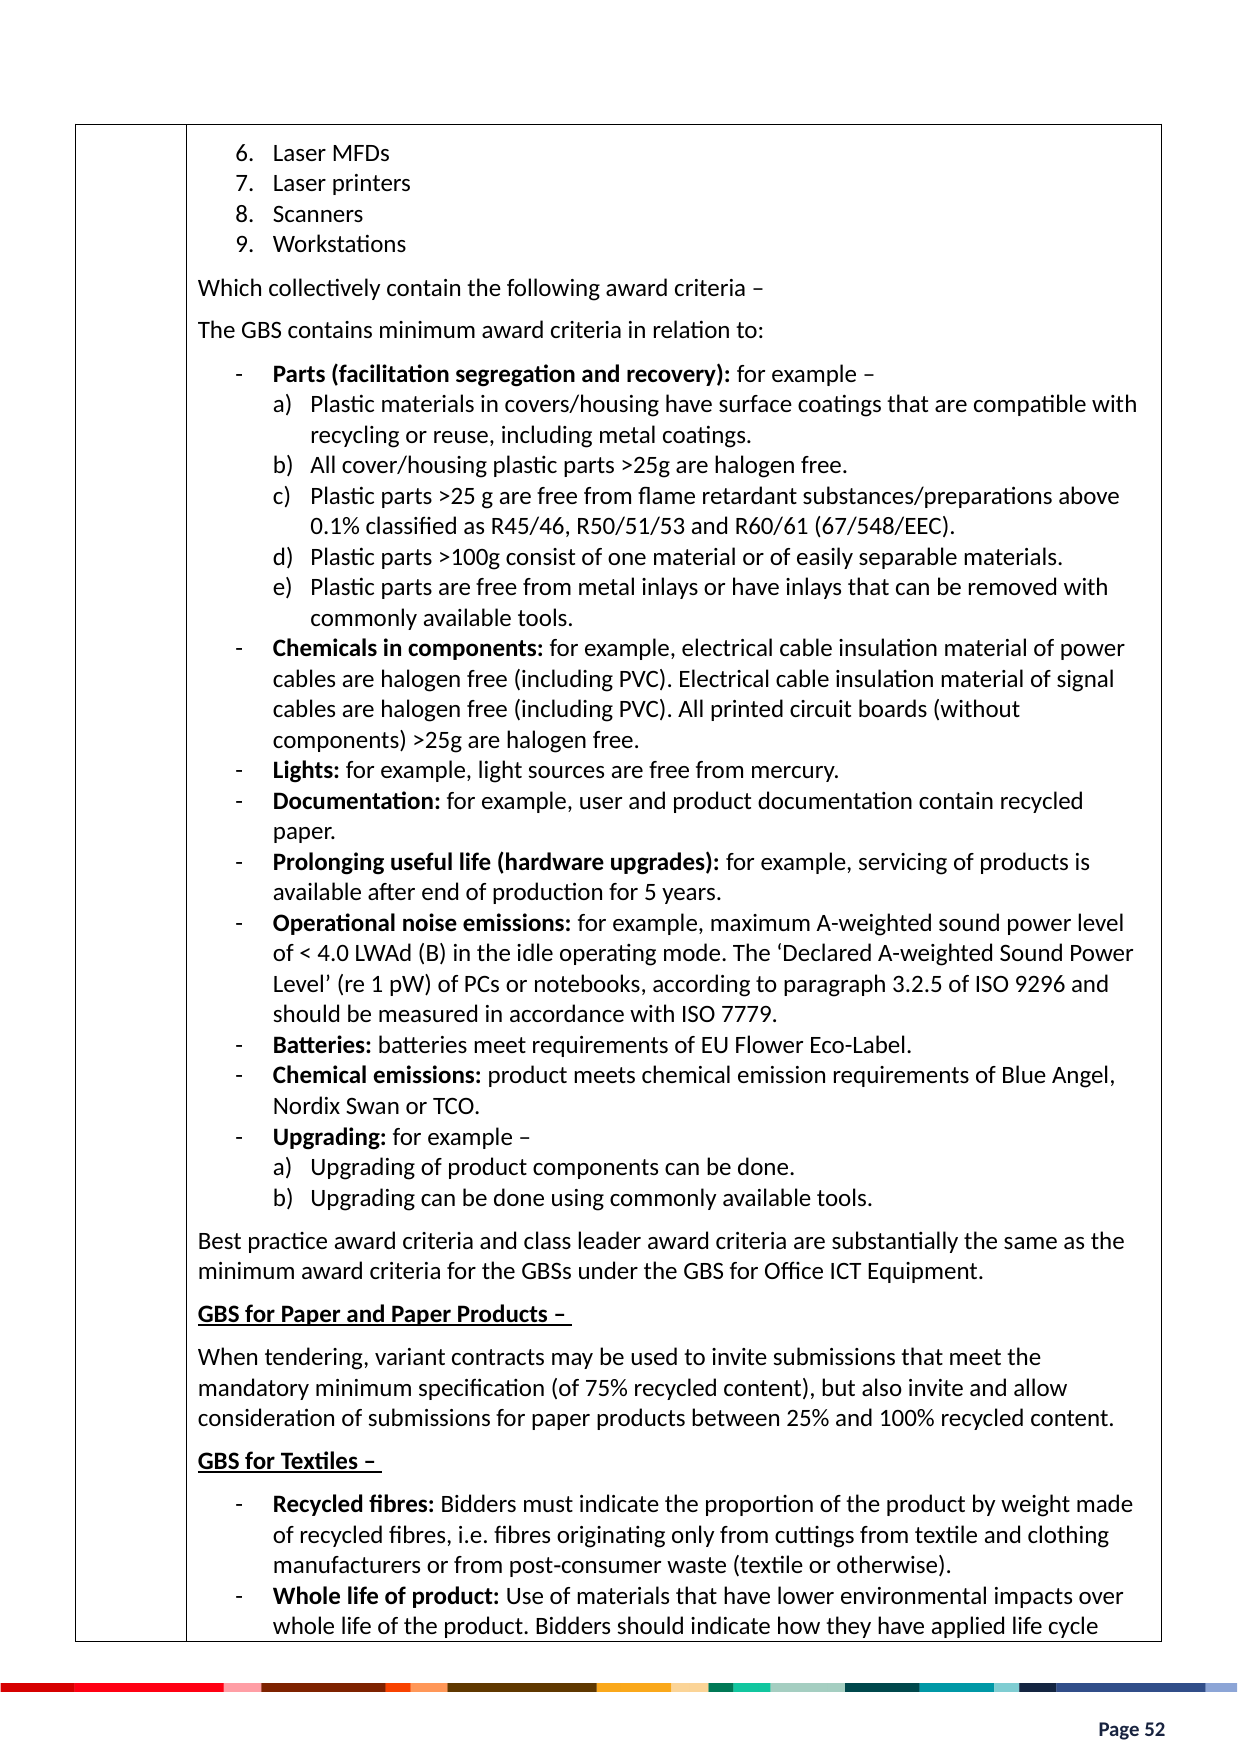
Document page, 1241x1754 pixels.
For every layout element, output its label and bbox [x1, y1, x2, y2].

picture [0, 1683, 1236, 1692]
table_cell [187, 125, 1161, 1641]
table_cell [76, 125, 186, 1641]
